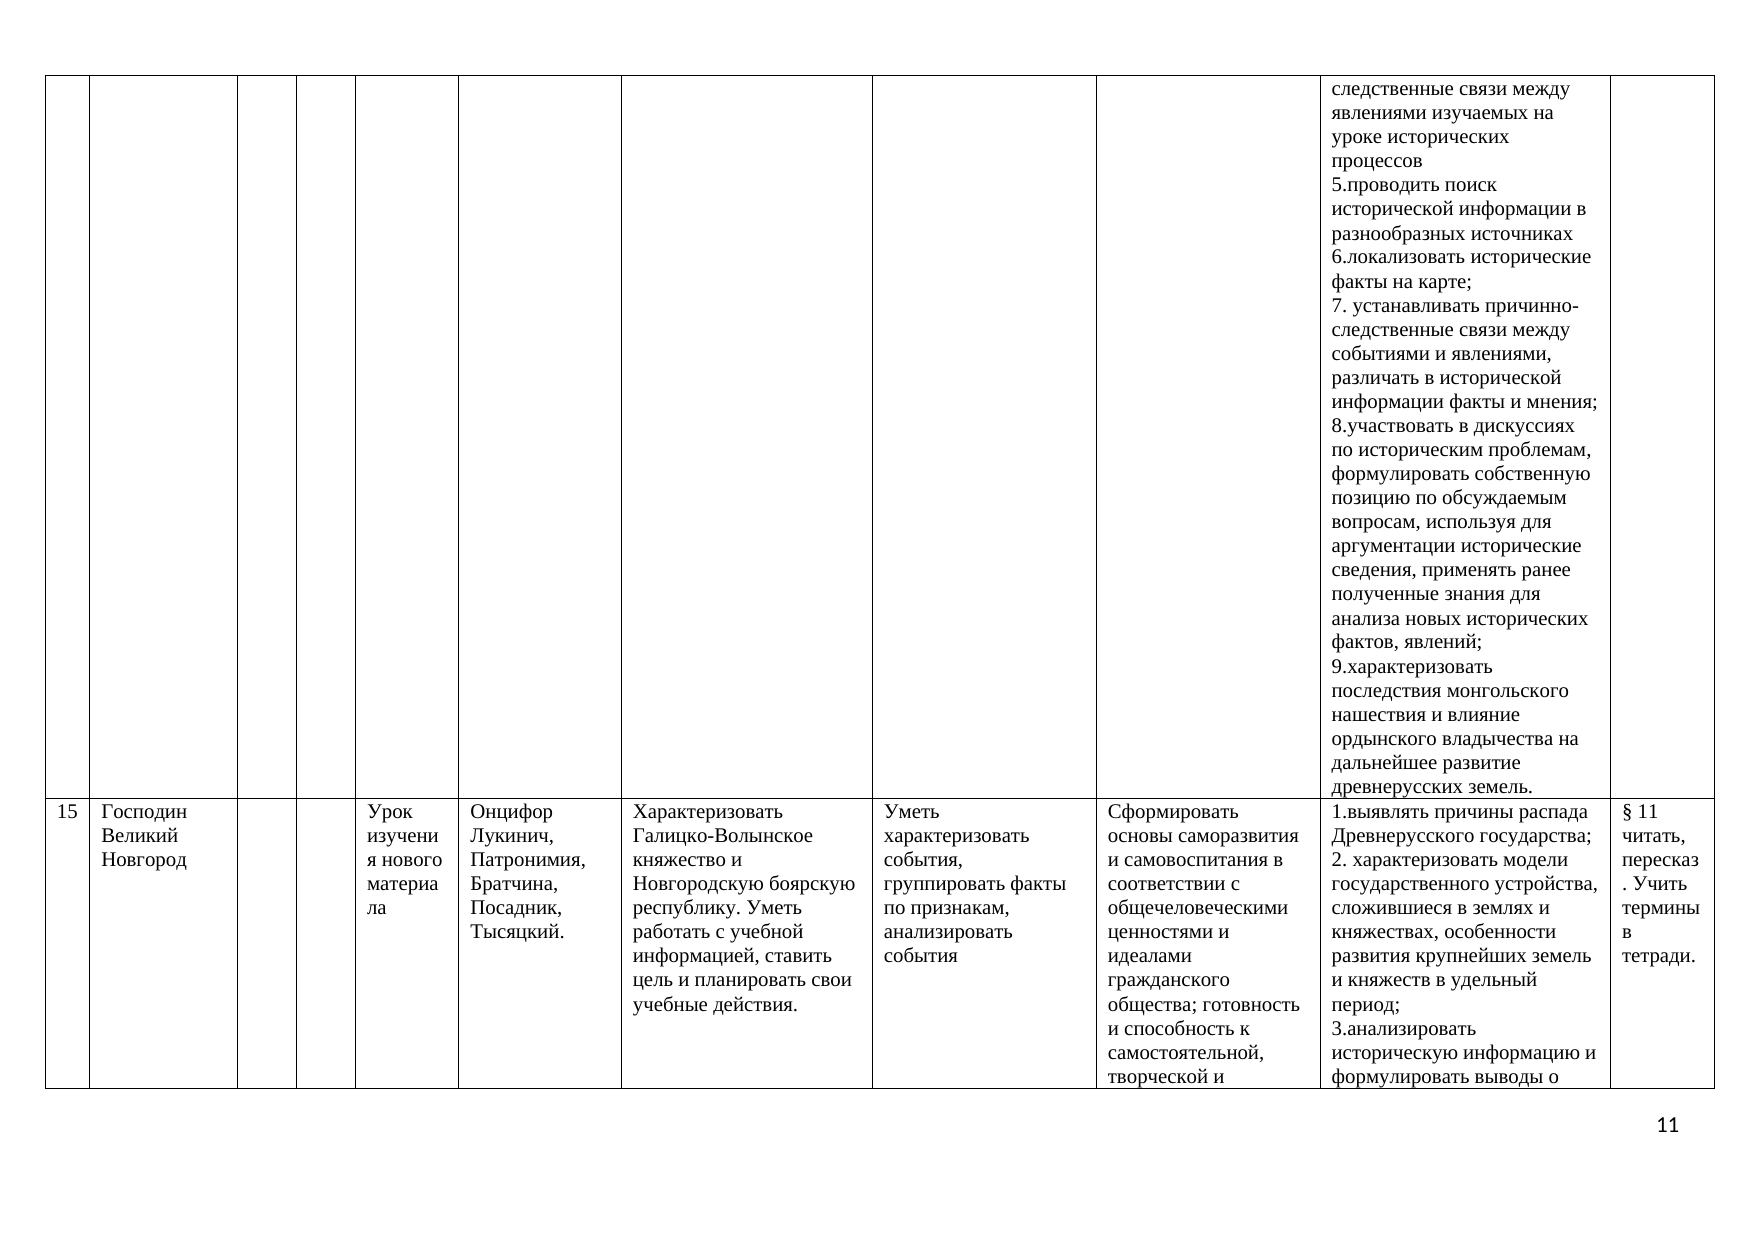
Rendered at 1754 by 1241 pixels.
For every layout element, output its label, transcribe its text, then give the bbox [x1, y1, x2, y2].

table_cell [1611, 76, 1714, 798]
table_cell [356, 799, 458, 1088]
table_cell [459, 799, 621, 1088]
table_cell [1321, 799, 1610, 1088]
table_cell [356, 76, 458, 798]
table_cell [90, 799, 237, 1088]
table_cell 14 [46, 76, 89, 798]
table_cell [1611, 799, 1714, 1088]
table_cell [1097, 76, 1320, 798]
table_cell [238, 76, 296, 798]
table_cell [297, 799, 355, 1088]
table_cell [297, 76, 355, 798]
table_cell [622, 76, 872, 798]
table_cell 15 [46, 799, 89, 1088]
table_cell [238, 799, 296, 1088]
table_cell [1321, 76, 1610, 798]
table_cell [873, 799, 1096, 1088]
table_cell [90, 76, 237, 798]
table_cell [1097, 799, 1320, 1088]
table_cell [873, 76, 1096, 798]
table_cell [459, 76, 621, 798]
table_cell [622, 799, 872, 1088]
